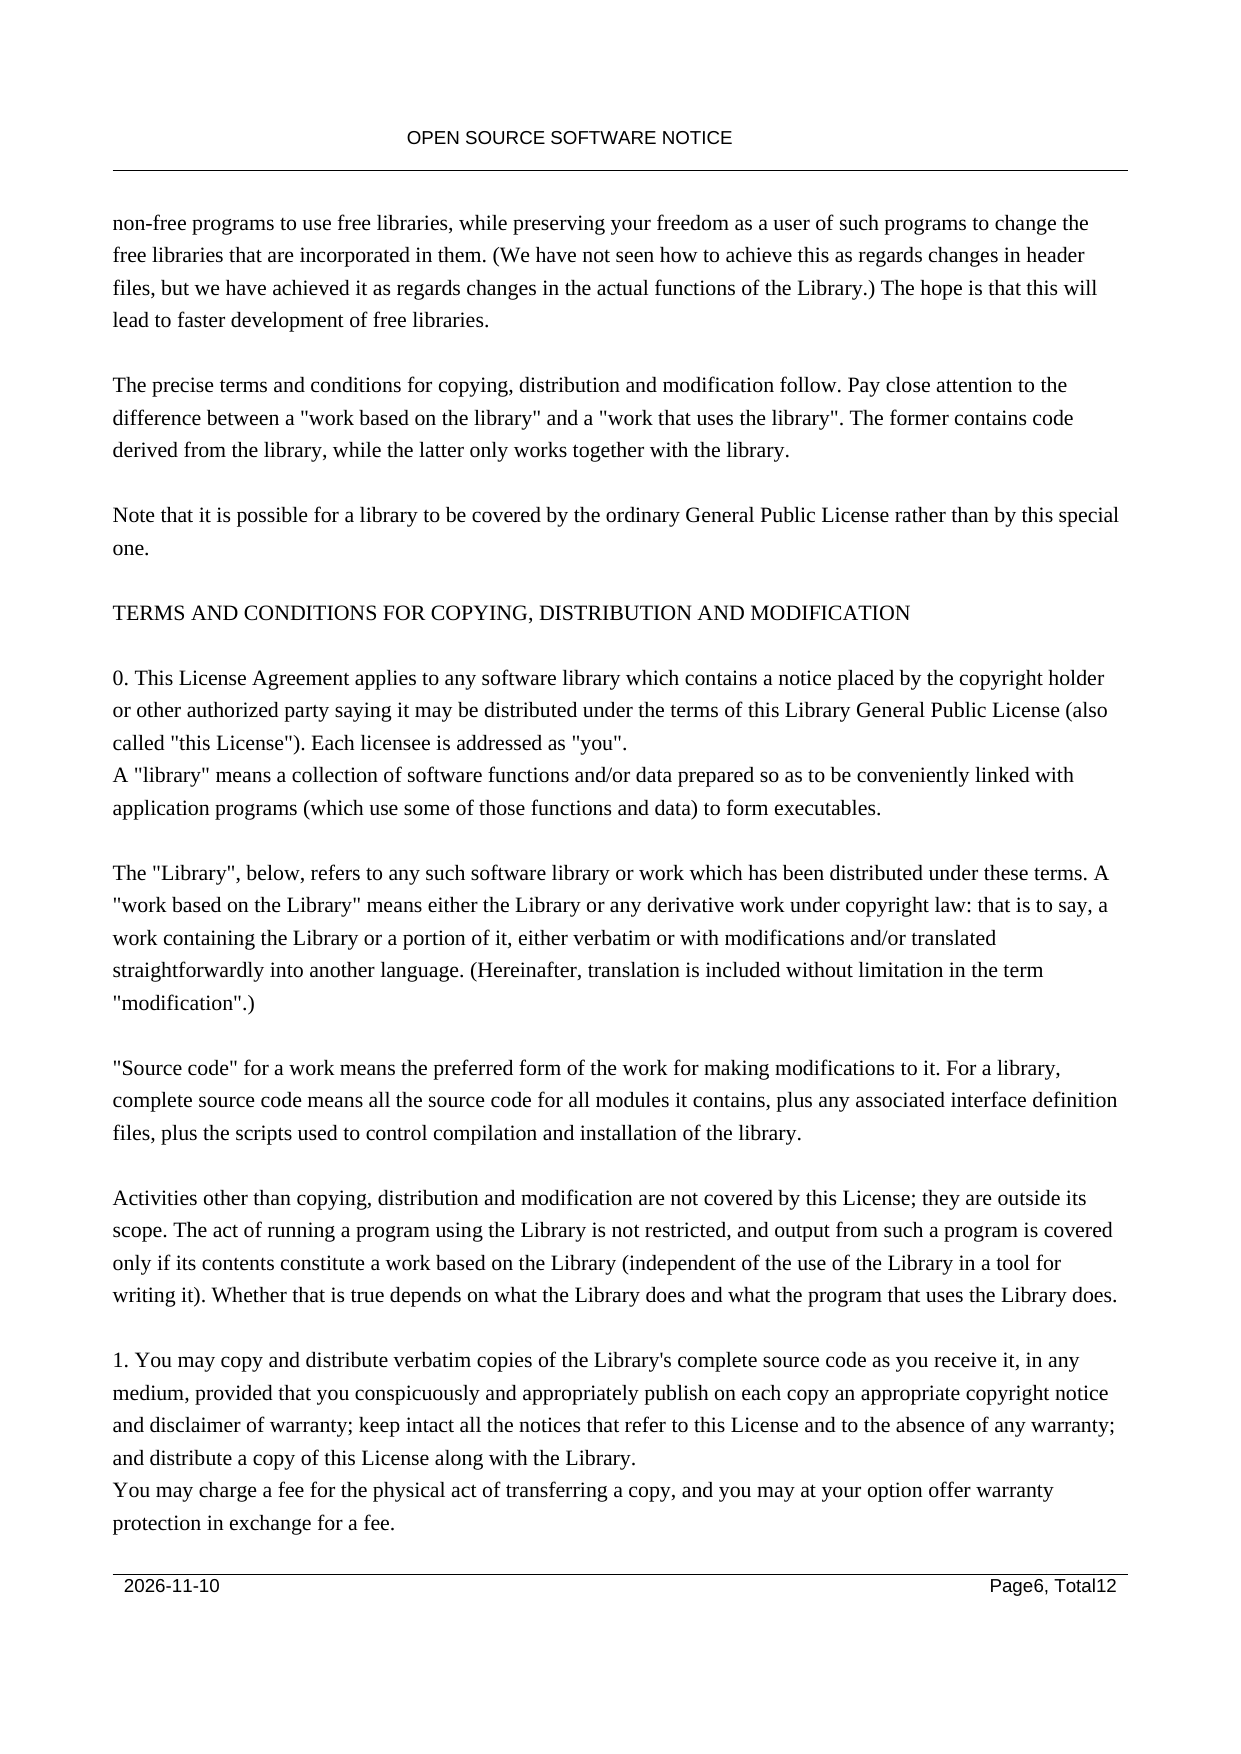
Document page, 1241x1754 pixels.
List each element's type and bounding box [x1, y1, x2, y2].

text [112, 206, 1128, 1539]
